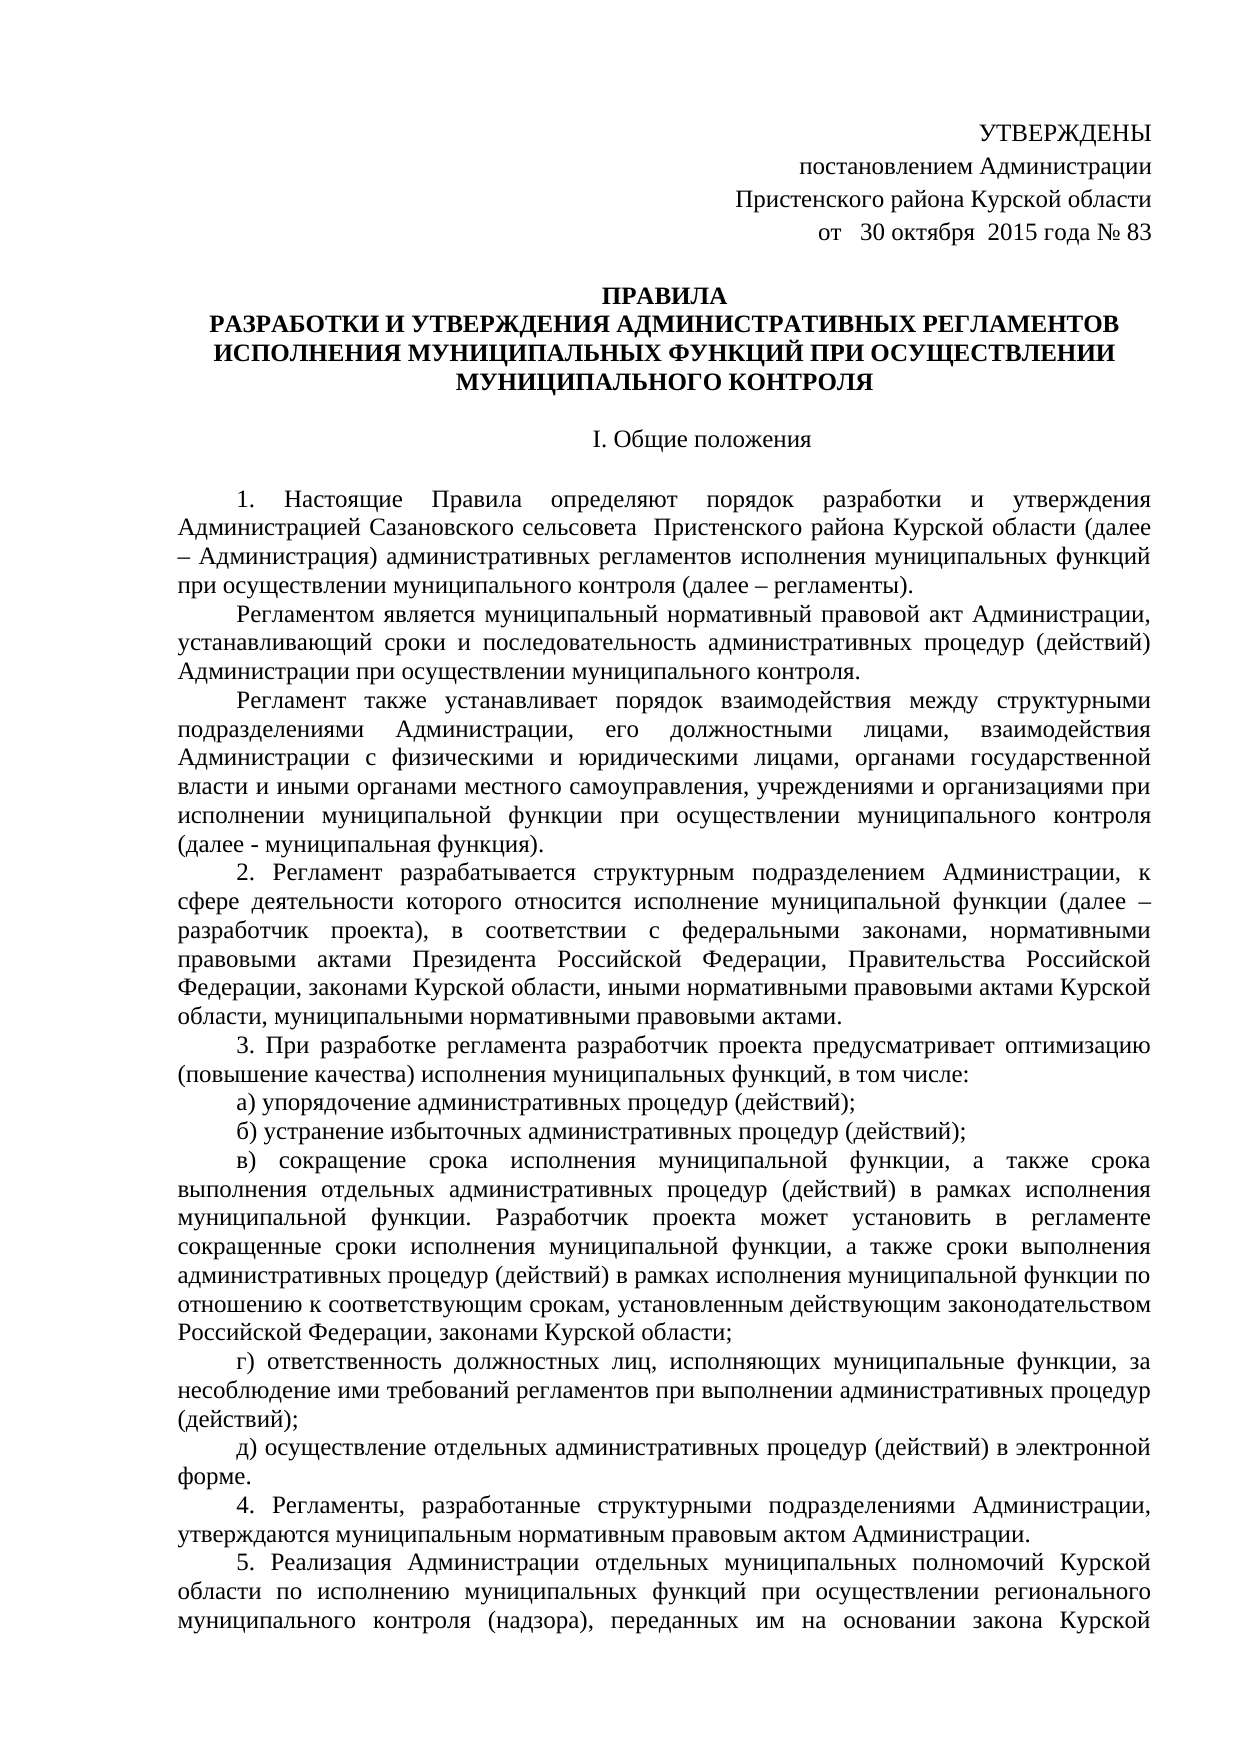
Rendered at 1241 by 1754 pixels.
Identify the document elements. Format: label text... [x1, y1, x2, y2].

title ПРАВИЛА [177, 281, 1152, 309]
text 4. Регламенты, разработанные структурными подразделениями Администрации, утверждаются муниципальным нормативным правовым актом Администрации. [177, 1490, 1152, 1547]
text УТВЕРЖДЕНЫ [177, 118, 1152, 147]
text постановлением Администрации [177, 151, 1152, 180]
text от 30 октября 2015 года № 83 [177, 217, 1152, 246]
text 3. При разработке регламента разработчик проекта предусматривает оптимизацию (повышение качества) исполнения муниципальных функций, в том числе: [177, 1030, 1152, 1087]
text 2. Регламент разрабатывается структурным подразделением Администрации, к сфере деятельности которого относится исполнение муниципальной функции (далее – разработчик проекта), в соответствии с федеральными законами, нормативными правовыми актами Президента Российской Федерации, Правительства Российской Федерации, законами Курской области, иными нормативными правовыми актами Курской области, муниципальными нормативными правовыми актами. [177, 857, 1152, 1030]
text г) ответственность должностных лиц, исполняющих муниципальные функции, за несоблюдение ими требований регламентов при выполнении административных процедур (действий); [177, 1346, 1152, 1432]
text б) устранение избыточных административных процедур (действий); [177, 1116, 1152, 1145]
text д) осуществление отдельных административных процедур (действий) в электронной форме. [177, 1432, 1152, 1490]
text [177, 1547, 1152, 1634]
text Регламент также устанавливает порядок взаимодействия между структурными подразделениями Администрации, его должностными лицами, взаимодействия Администрации с физическими и юридическими лицами, органами государственной власти и иными органами местного самоуправления, учреждениями и организациями при исполнении муниципальной функции при осуществлении муниципального контроля (далее - муниципальная функция). [177, 685, 1152, 857]
text Пристенского района Курской области [177, 184, 1152, 213]
text I. Общие положения [177, 424, 1152, 453]
title РАЗРАБОТКИ И УТВЕРЖДЕНИЯ АДМИНИСТРАТИВНЫХ РЕГЛАМЕНТОВ ИСПОЛНЕНИЯ МУНИЦИПАЛЬНЫХ ФУНКЦИЙ ПРИ ОСУЩЕСТВЛЕНИИ МУНИЦИПАЛЬНОГО КОНТРОЛЯ [177, 309, 1152, 396]
text в) сокращение срока исполнения муниципальной функции, а также срока выполнения отдельных административных процедур (действий) в рамках исполнения муниципальной функции. Разработчик проекта может установить в регламенте сокращенные сроки исполнения муниципальной функции, а также сроки выполнения административных процедур (действий) в рамках исполнения муниципальной функции по отношению к соответствующим срокам, установленным действующим законодательством Российской Федерации, законами Курской области; [177, 1145, 1152, 1346]
text 1. Настоящие Правила определяют порядок разработки и утверждения Администрацией Сазановского сельсовета Пристенского района Курской области (далее – Администрация) административных регламентов исполнения муниципальных функций при осуществлении муниципального контроля (далее – регламенты). [177, 484, 1152, 599]
text а) упорядочение административных процедур (действий); [177, 1087, 1152, 1116]
text Регламентом является муниципальный нормативный правовой акт Администрации, устанавливающий сроки и последовательность административных процедур (действий) Администрации при осуществлении муниципального контроля. [177, 599, 1152, 685]
